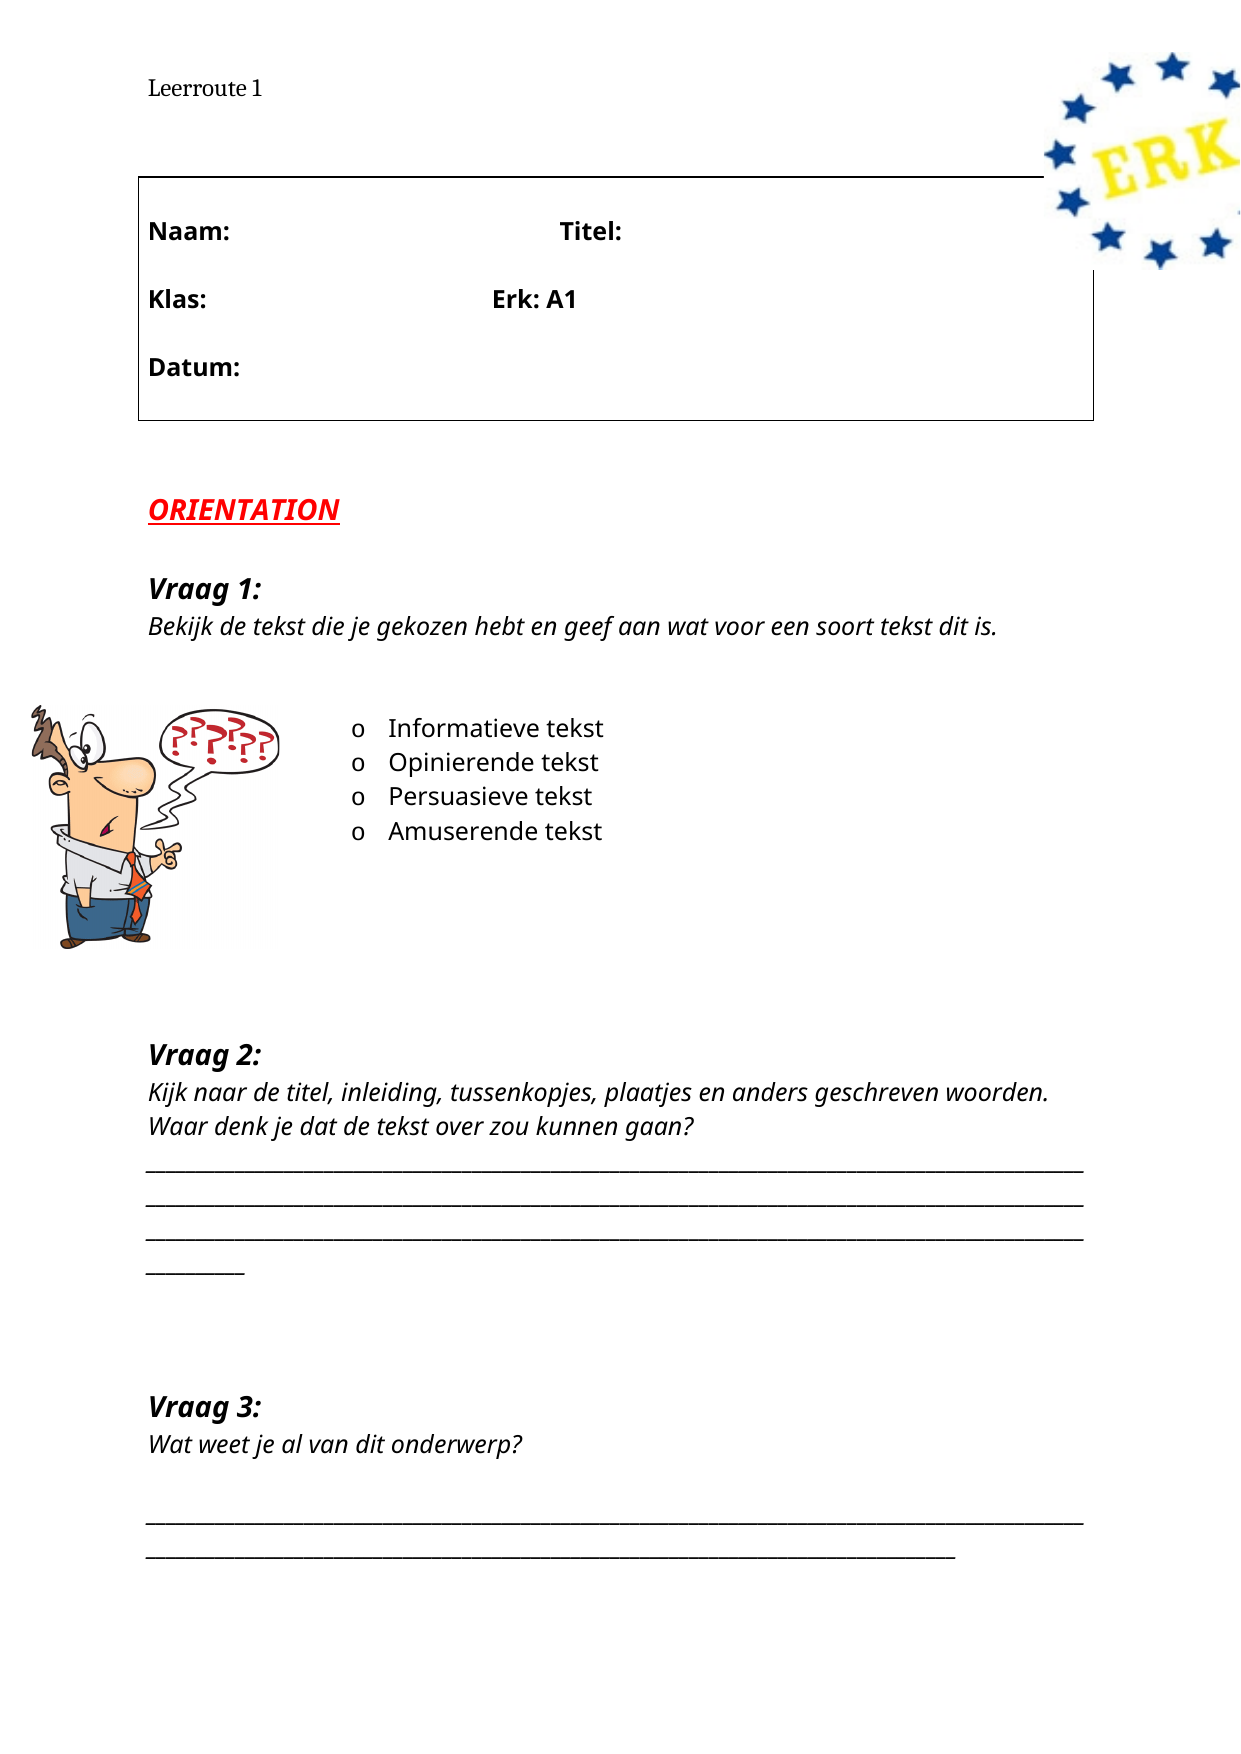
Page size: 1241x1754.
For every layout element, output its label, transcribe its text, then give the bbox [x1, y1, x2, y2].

list Naam: Titel: [148, 213, 1043, 248]
list Amuserende tekst [280, 813, 1093, 847]
list Persuasieve tekst [280, 779, 1093, 813]
text Vraag 1: [148, 568, 1093, 608]
text Wat weet je al van dit onderwerp? [148, 1426, 1093, 1460]
list Informatieve tekst [280, 710, 1093, 745]
text ORIENTATION [148, 489, 1093, 529]
text Bekijk de tekst die je gekozen hebt en geef aan wat voor een soort tekst dit is. [148, 608, 1093, 642]
text _________________________________________________________________________________________________________________________________________________________________________________ [148, 1494, 1093, 1562]
list Opinierende tekst [280, 745, 1093, 779]
picture [31, 705, 280, 949]
picture [1043, 52, 1241, 270]
text Vraag 2: [148, 1035, 1093, 1074]
text Vraag 3: [148, 1387, 1093, 1426]
list Datum: [148, 350, 1093, 384]
text _______________________________________________________________________________________________________________________________________________________________________________________________________________________________________________________________________________________________________ [148, 1142, 1093, 1279]
text Kijk naar de titel, inleiding, tussenkopjes, plaatjes en anders geschreven woorden. Waar denk je dat de tekst over zou kunnen gaan? [148, 1074, 1093, 1142]
list Klas: Erk: A1 [148, 282, 1093, 316]
